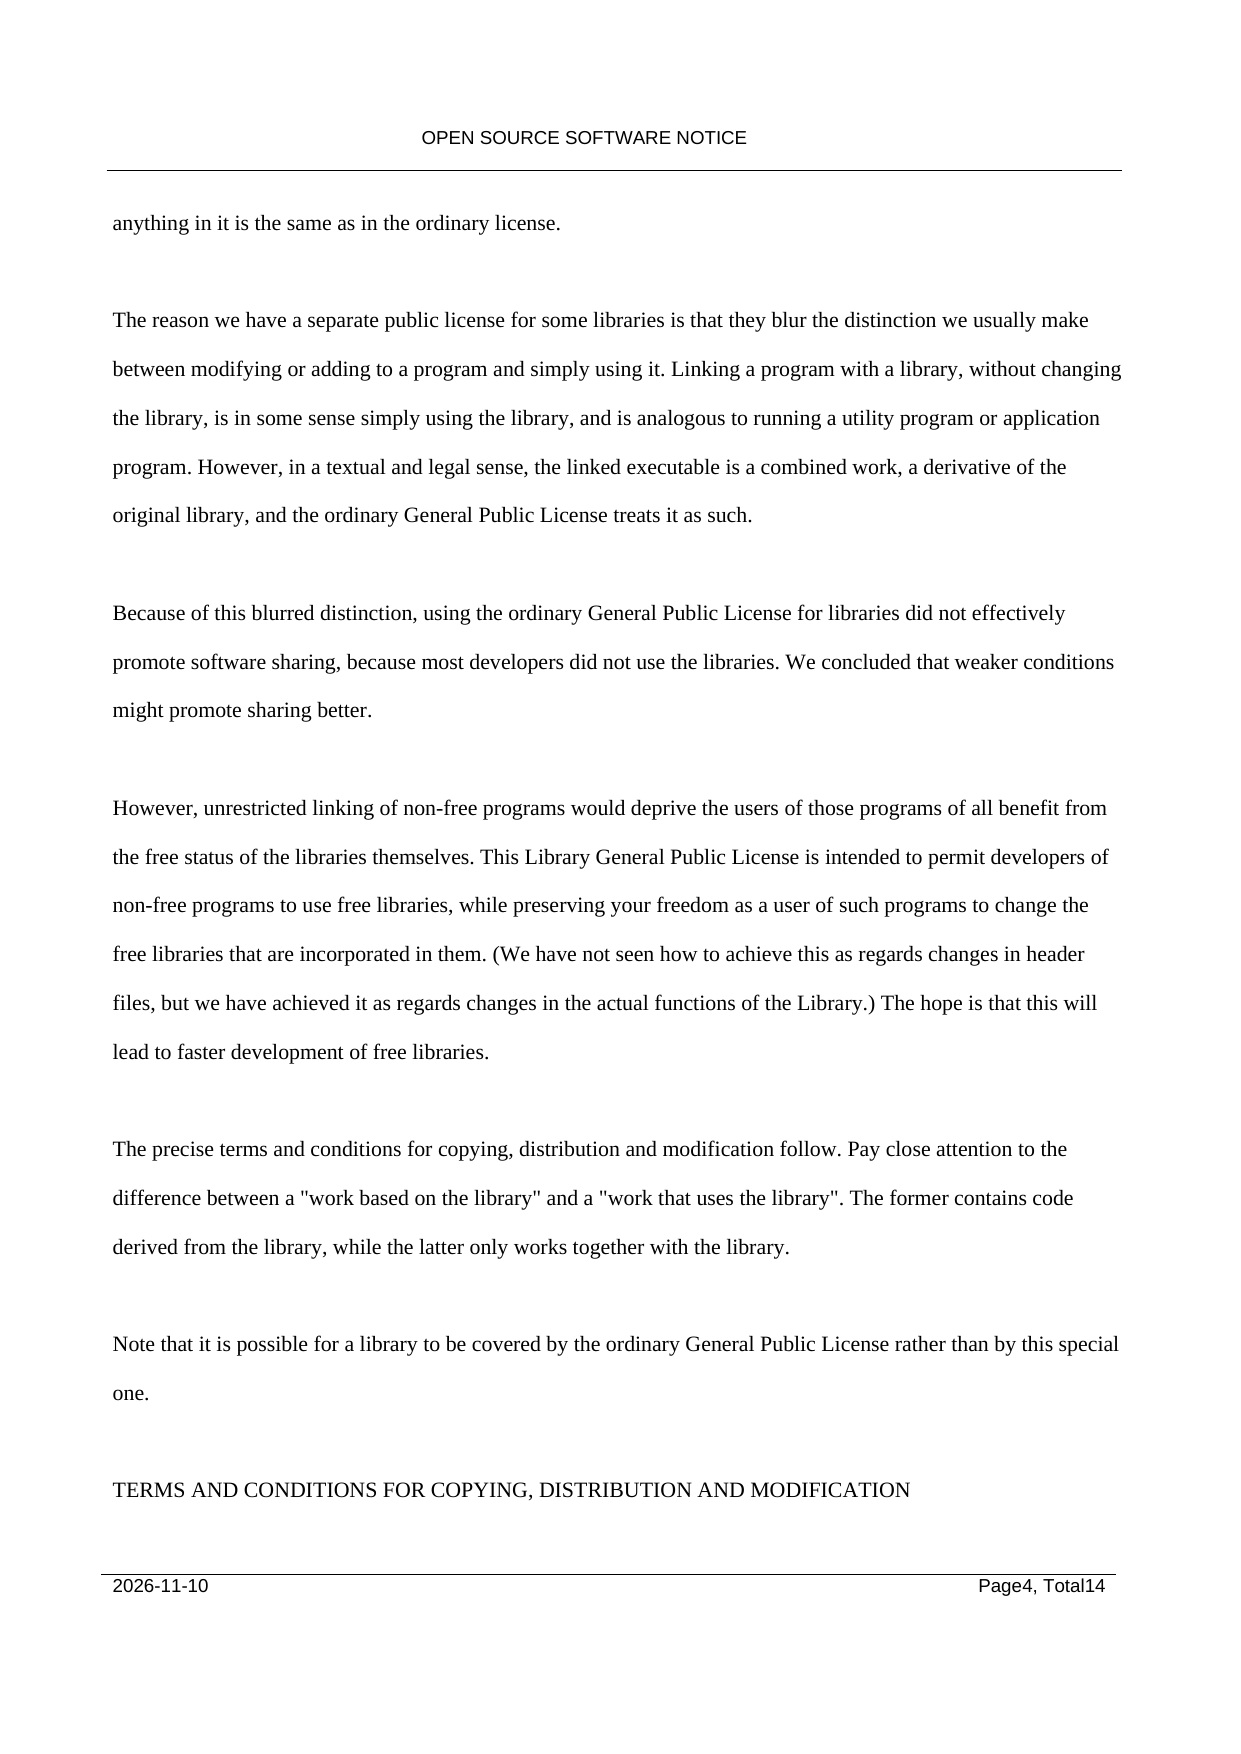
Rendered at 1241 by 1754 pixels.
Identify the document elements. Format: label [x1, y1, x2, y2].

text [112, 206, 1128, 1506]
